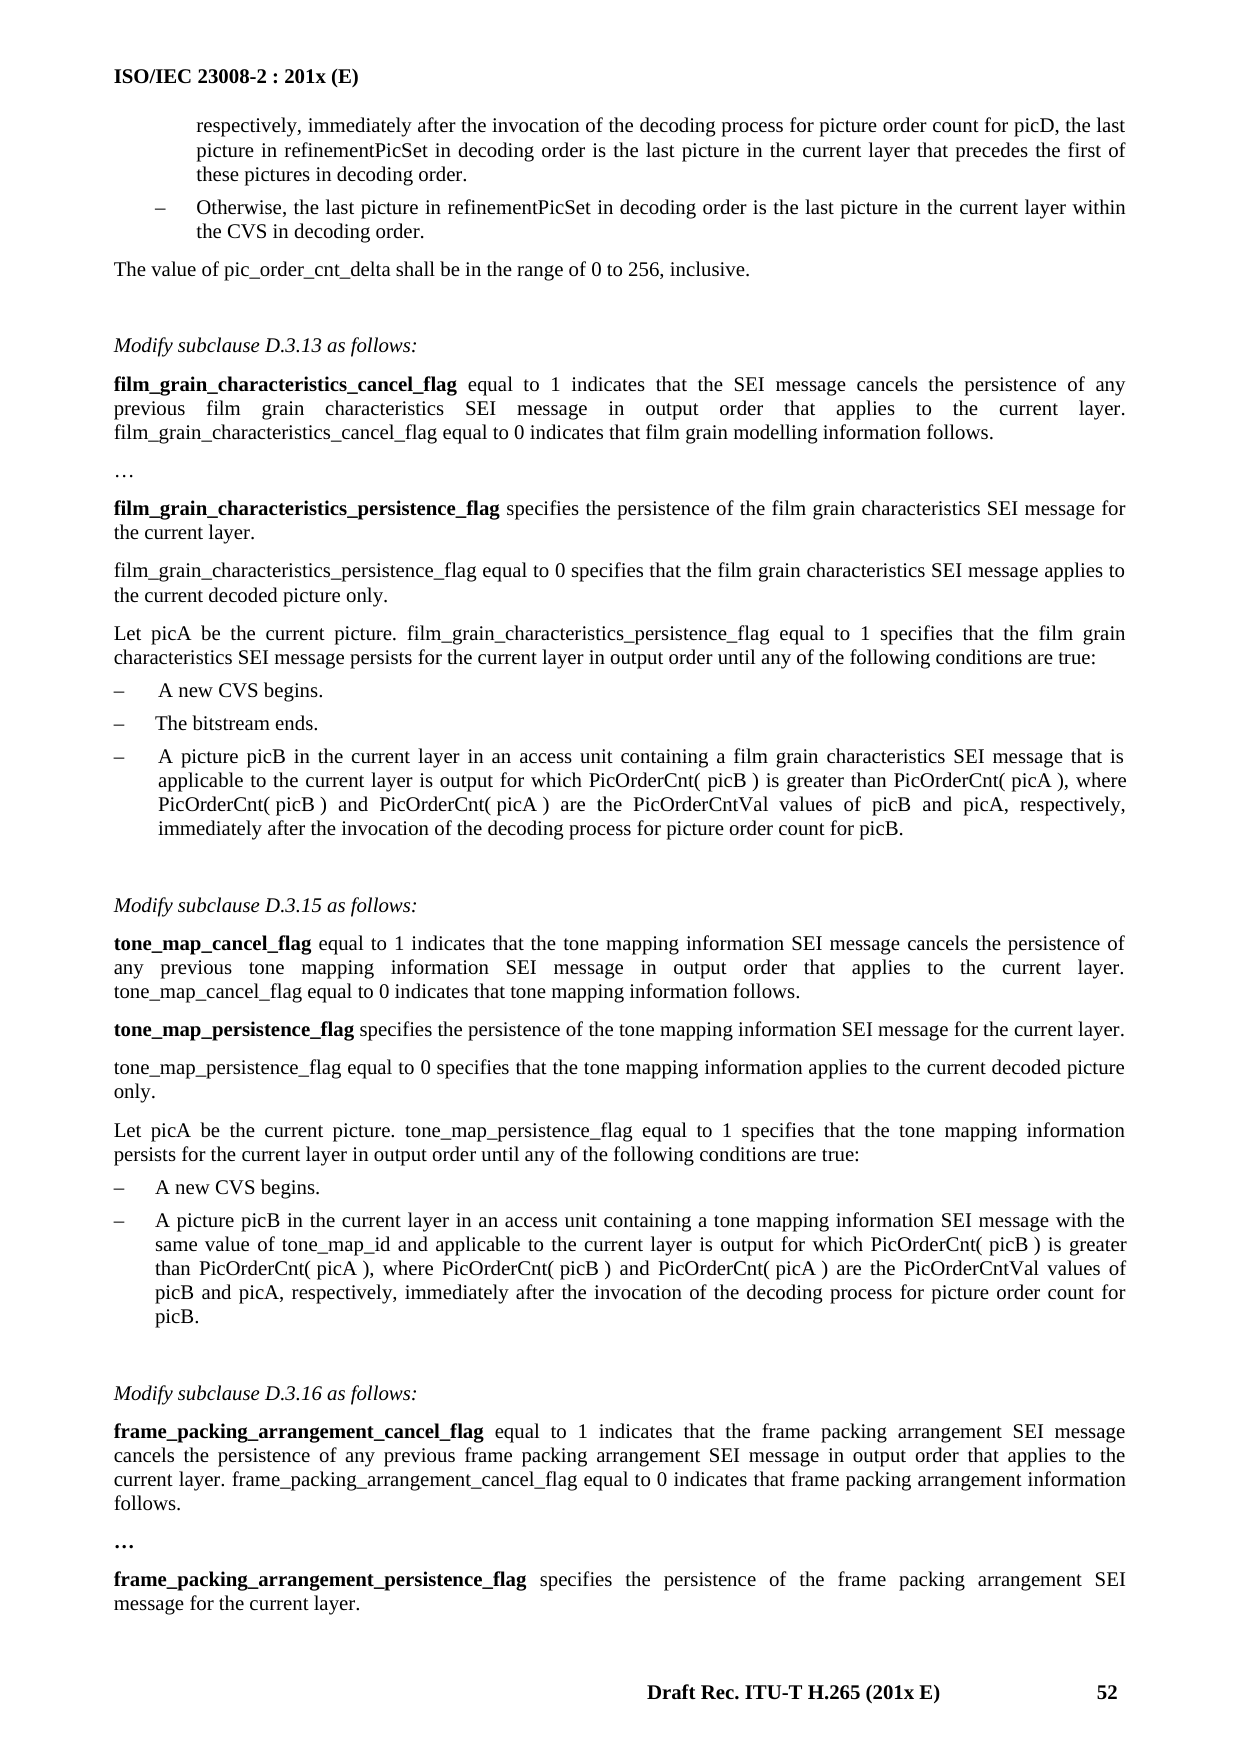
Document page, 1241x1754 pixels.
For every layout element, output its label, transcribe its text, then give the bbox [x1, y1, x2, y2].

text Modify subclause D.3.16 as follows: [113, 1380, 1127, 1404]
text – The bitstream ends. [113, 711, 1127, 735]
text Modify subclause D.3.15 as follows: [113, 892, 1127, 917]
text film_grain_characteristics_cancel_flag equal to 1 indicates that the SEI message cancels the persistence of any previous film grain characteristics SEI message in output order that applies to the current layer. film_grain_characteristics_cancel_flag equal to 0 indicates that film grain modelling information follows. [113, 372, 1127, 444]
text The value of pic_order_cnt_delta shall be in the range of 0 to 256, inclusive. [113, 257, 1127, 281]
text Modify subclause D.3.13 as follows: [113, 333, 1127, 357]
text tone_map_persistence_flag specifies the persistence of the tone mapping information SEI message for the current layer. [113, 1017, 1127, 1041]
text – A new CVS begins. [113, 1175, 1127, 1199]
text – A new CVS begins. [113, 678, 1127, 702]
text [155, 113, 1127, 186]
text tone_map_persistence_flag equal to 0 specifies that the tone mapping information applies to the current decoded picture only. [113, 1055, 1127, 1103]
text Let picA be the current picture. tone_map_persistence_flag equal to 1 specifies that the tone mapping information persists for the current layer in output order until any of the following conditions are true: [113, 1118, 1127, 1166]
text frame_packing_arrangement_persistence_flag specifies the persistence of the frame packing arrangement SEI message for the current layer. [113, 1567, 1127, 1615]
text … [113, 1529, 1127, 1553]
text – A picture picB in the current layer in an access unit containing a tone mapping information SEI message with the same value of tone_map_id and applicable to the current layer is output for which PicOrderCnt( picB ) is greater than PicOrderCnt( picA ), where PicOrderCnt( picB ) and PicOrderCnt( picA ) are the PicOrderCntVal values of picB and picA, respectively, immediately after the invocation of the decoding process for picture order count for picB. [113, 1208, 1127, 1328]
text – A picture picB in the current layer in an access unit containing a film grain characteristics SEI message that is applicable to the current layer is output for which PicOrderCnt( picB ) is greater than PicOrderCnt( picA ), where PicOrderCnt( picB ) and PicOrderCnt( picA ) are the PicOrderCntVal values of picB and picA, respectively, immediately after the invocation of the decoding process for picture order count for picB. [113, 744, 1127, 840]
text Let picA be the current picture. film_grain_characteristics_persistence_flag equal to 1 specifies that the film grain characteristics SEI message persists for the current layer in output order until any of the following conditions are true: [113, 621, 1127, 669]
text – Otherwise, the last picture in refinementPicSet in decoding order is the last picture in the current layer within the CVS in decoding order. [155, 194, 1127, 243]
text film_grain_characteristics_persistence_flag specifies the persistence of the film grain characteristics SEI message for the current layer. [113, 496, 1127, 544]
text … [113, 458, 1127, 482]
text tone_map_cancel_flag equal to 1 indicates that the tone mapping information SEI message cancels the persistence of any previous tone mapping information SEI message in output order that applies to the current layer. tone_map_cancel_flag equal to 0 indicates that tone mapping information follows. [113, 931, 1127, 1003]
text film_grain_characteristics_persistence_flag equal to 0 specifies that the film grain characteristics SEI message applies to the current decoded picture only. [113, 558, 1127, 607]
text frame_packing_arrangement_cancel_flag equal to 1 indicates that the frame packing arrangement SEI message cancels the persistence of any previous frame packing arrangement SEI message in output order that applies to the current layer. frame_packing_arrangement_cancel_flag equal to 0 indicates that frame packing arrangement information follows. [113, 1419, 1127, 1515]
